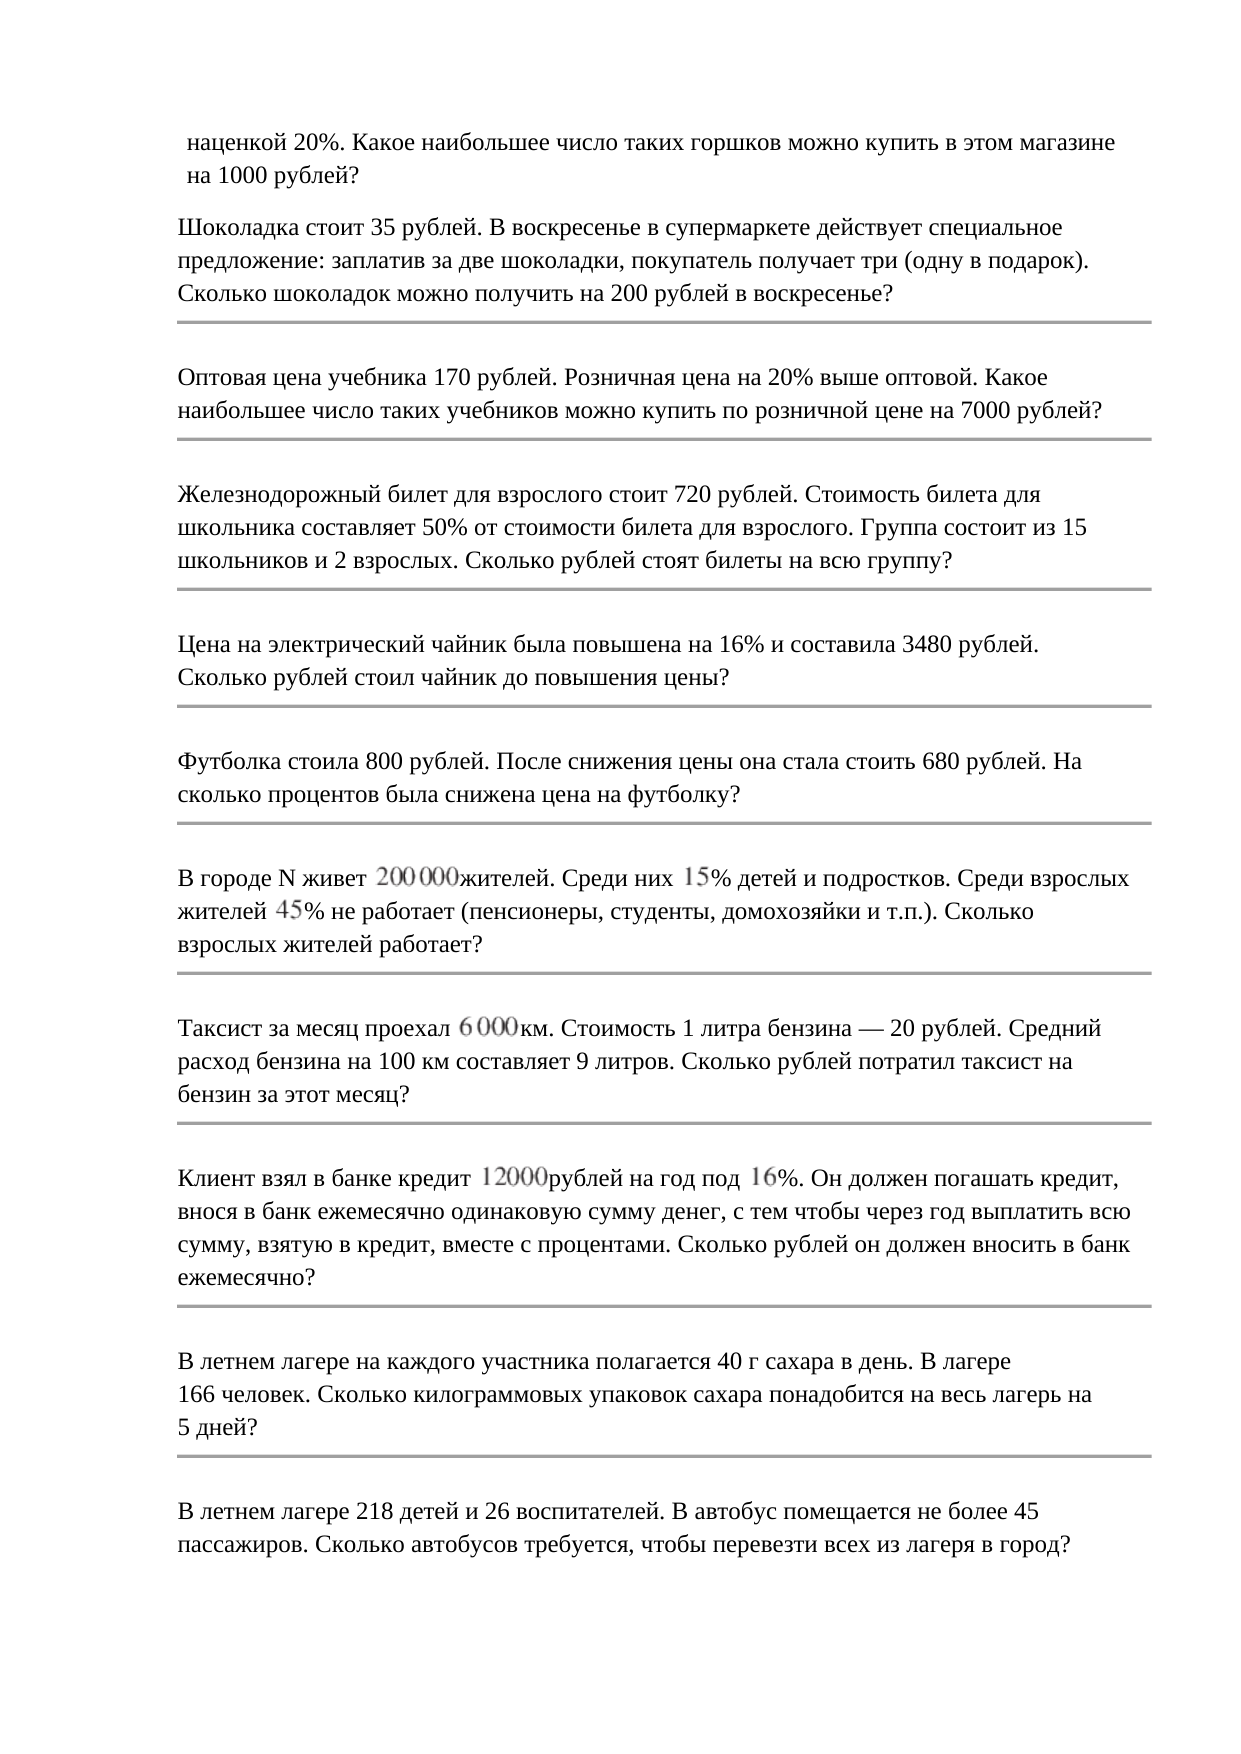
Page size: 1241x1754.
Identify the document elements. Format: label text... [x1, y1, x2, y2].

picture [679, 865, 711, 887]
table_header Футболка стоила 800 рублей. После снижения цены она стала стоить 680 рублей. На сколько процентов была снижена цена на футболку? [168, 737, 1142, 822]
picture [456, 1015, 520, 1037]
table_header В городе N живет жителей. Среди них % детей и подростков. Среди взрослых жителей % не работает (пенсионеры, студенты, домохозяйки и т.п.). Сколько взрослых жителей работает? [168, 854, 1142, 972]
picture [746, 1165, 778, 1187]
table_header Оптовая цена учебника 170 рублей. Розничная цена на 20% выше оптовой. Какое наибольшее число таких учебников можно купить по розничной цене на 7000 рублей? [168, 353, 1142, 438]
table_header Шоколадка стоит 35 рублей. В воскресенье в супермаркете действует специальное предложение: заплатив за две шоколадки, покупатель получает три (одну в подарок). Сколько шоколадок можно получить на 200 рублей в воскресенье? [168, 203, 1142, 321]
table_header В летнем лагере 218 детей и 26 воспитателей. В автобус помещается не более 45 пассажиров. Сколько автобусов требуется, чтобы перевезти всех из лагеря в город? [168, 1487, 1142, 1572]
table_header В летнем лагере на каждого участника полагается 40 г сахара в день. В лагере 166 человек. Сколько килограммовых упаковок сахара понадобится на весь лагерь на 5 дней? [168, 1337, 1142, 1455]
picture [273, 898, 304, 920]
table_header Железнодорожный билет для взрослого стоит 720 рублей. Стоимость билета для школьника составляет 50% от стоимости билета для взрослого. Группа состоит из 15 школьников и 2 взрослых. Сколько рублей стоят билеты на всю группу? [168, 470, 1142, 588]
picture [477, 1165, 549, 1187]
table_header Таксист за месяц проехал км. Стоимость 1 литра бензина — 20 рублей. Средний расход бензина на 100 км составляет 9 литров. Сколько рублей потратил таксист на бензин за этот месяц? [168, 1004, 1142, 1122]
table_header Клиент взял в банке кредит рублей на год под %. Он должен погашать кредит, внося в банк ежемесячно одинаковую сумму денег, с тем чтобы через год выплатить всю сумму, взятую в кредит, вместе с процентами. Сколько рублей он должен вносить в банк ежемесячно? [168, 1154, 1142, 1305]
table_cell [177, 118, 1152, 203]
picture [373, 865, 460, 887]
table_header Цена на электрический чайник была повышена на 16% и составила 3480 рублей. Сколько рублей стоил чайник до повышения цены? [168, 620, 1142, 705]
